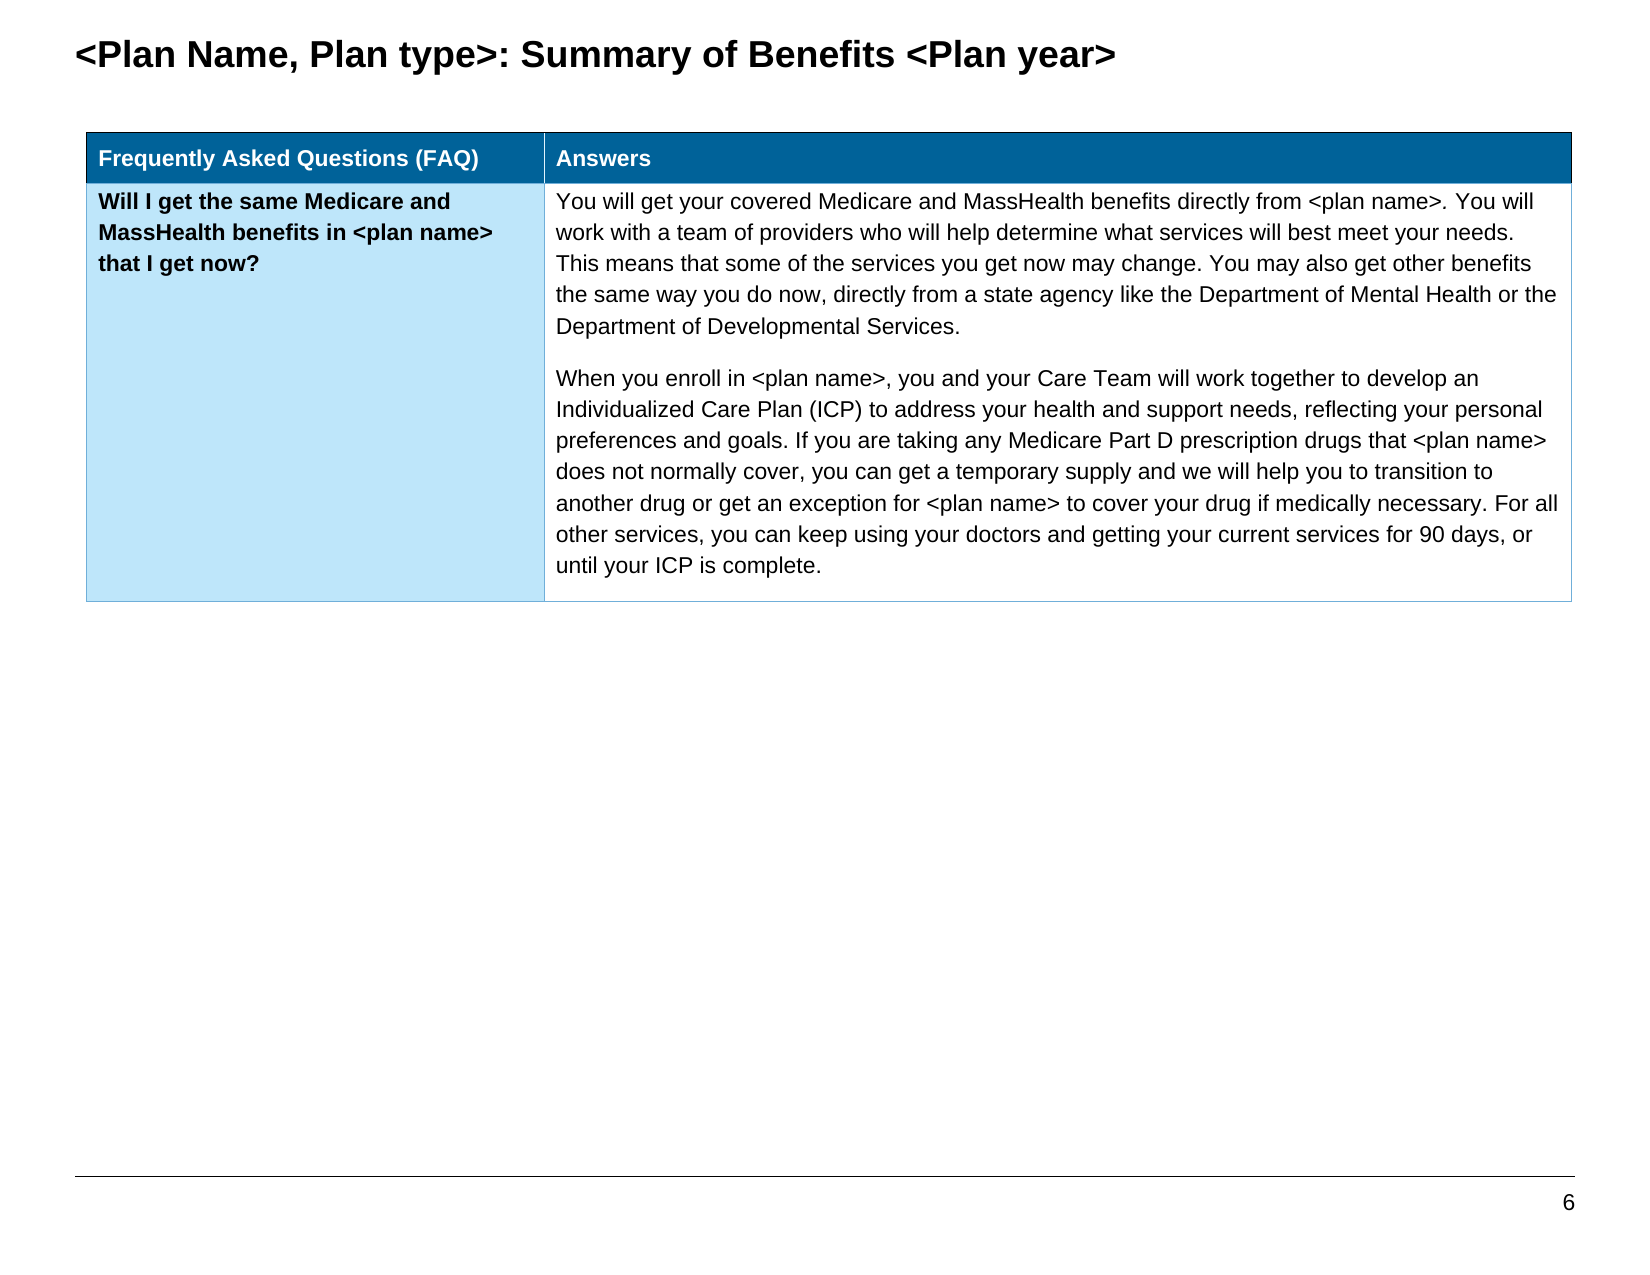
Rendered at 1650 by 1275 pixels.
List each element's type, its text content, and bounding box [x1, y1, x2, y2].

table_cell You will get your covered Medicare and MassHealth benefits directly from <plan name>. You will work with a team of providers who will help determine what services will best meet your needs. This means that some of the services you get now may change. You may also get other benefits the same way you do now, directly from a state agency like the Department of Mental Health or the Department of Developmental Services. When you enroll in <plan name>, you and your Care Team will work together to develop an Individualized Care Plan (ICP) to address your health and support needs, reflecting your personal preferences and goals. If you are taking any Medicare Part D prescription drugs that <plan name> does not normally cover, you can get a temporary supply and we will help you to transition to another drug or get an exception for <plan name> to cover your drug if medically necessary. For all other services, you can keep using your doctors and getting your current services for 90 days, or until your ICP is complete. [545, 184, 1571, 601]
table_header Answers [545, 133, 1571, 183]
table_cell Will I get the same Medicare and MassHealth benefits in <plan name> that I get now? [87, 184, 544, 601]
table_header Frequently Asked Questions (FAQ) [87, 133, 544, 183]
